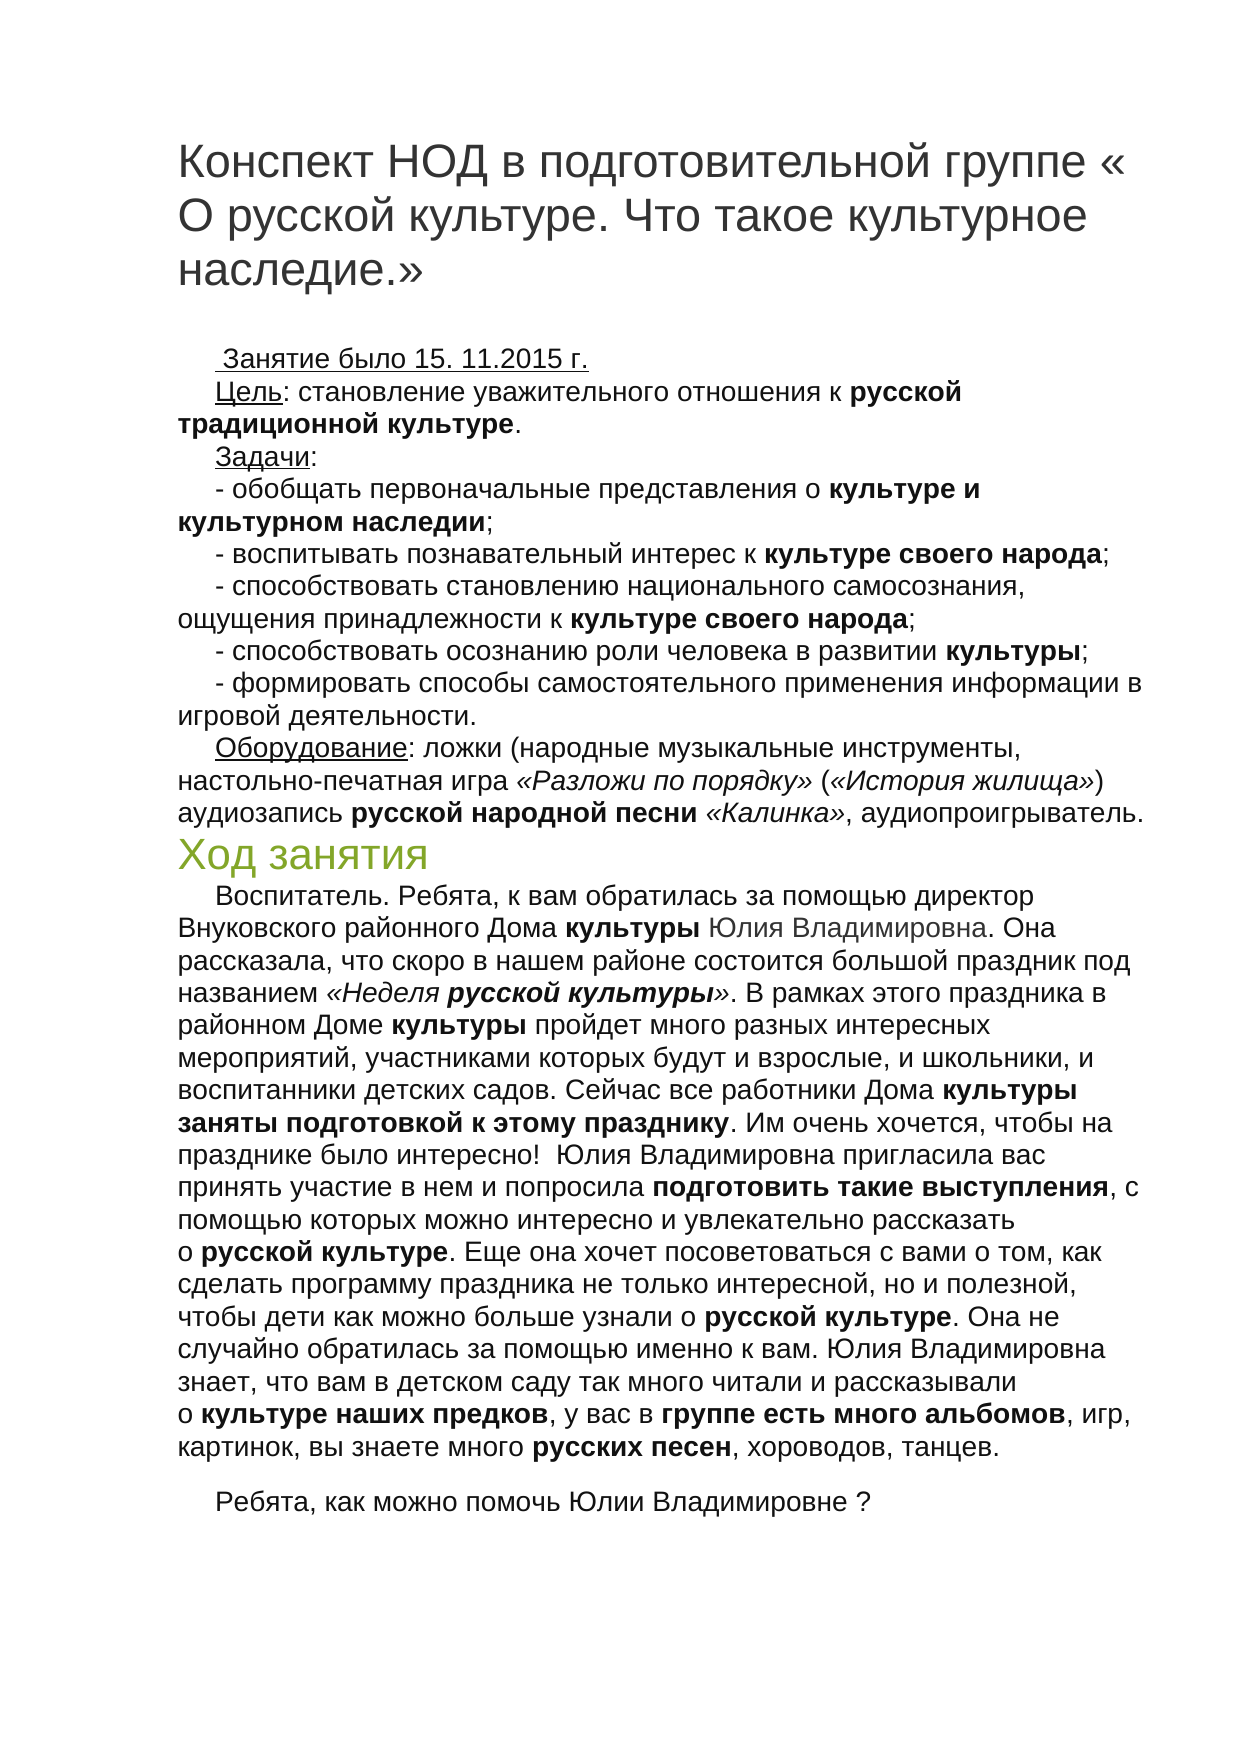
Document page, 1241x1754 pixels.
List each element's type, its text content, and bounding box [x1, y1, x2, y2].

text Занятие было 15. 11.2015 г. [177, 342, 1152, 375]
text - формировать способы самостоятельного применения информации в игровой деятельности. [177, 666, 1152, 731]
text Конспект НОД в подготовительной группе « О русской культуре. Что такое культурное наследие.» [177, 134, 1152, 296]
text Цель: становление уважительного отношения к русской традиционной культуре. [177, 375, 1152, 440]
text - обобщать первоначальные представления о культуре и культурном наследии; [177, 472, 1152, 537]
text Оборудование: ложки (народные музыкальные инструменты, настольно-печатная игра «Разложи по порядку» («История жилища») аудиозапись русской народной песни «Калинка», аудиопроигрыватель. [177, 731, 1152, 828]
text - воспитывать познавательный интерес к культуре своего народа; [177, 537, 1152, 569]
text - способствовать осознанию роли человека в развитии культуры; [177, 634, 1152, 666]
text - способствовать становлению национального самосознания, ощущения принадлежности к культуре своего народа; [177, 569, 1152, 634]
text Ход занятия [177, 828, 1152, 879]
text Задачи: [177, 440, 1152, 472]
text Ребята, как можно помочь Юлии Владимировне ? [177, 1485, 1152, 1518]
text Воспитатель. Ребята, к вам обратилась за помощью директор Внуковского районного Дома культуры Юлия Владимировна. Она рассказала, что скоро в нашем районе состоится большой праздник под названием «Неделя русской культуры». В рамках этого праздника в районном Доме культуры пройдет много разных интересных мероприятий, участниками которых будут и взрослые, и школьники, и воспитанники детских садов. Сейчас все работники Дома культуры заняты подготовкой к этому празднику. Им очень хочется, чтобы на празднике было интересно! Юлия Владимировна пригласила вас принять участие в нем и попросила подготовить такие выступления, с помощью которых можно интересно и увлекательно рассказать о русской культуре. Еще она хочет посоветоваться с вами о том, как сделать программу праздника не только интересной, но и полезной, чтобы дети как можно больше узнали о русской культуре. Она не случайно обратилась за помощью именно к вам. Юлия Владимировна знает, что вам в детском саду так много читали и рассказывали о культуре наших предков, у вас в группе есть много альбомов, игр, картинок, вы знаете много русских песен, хороводов, танцев. [177, 879, 1152, 1462]
